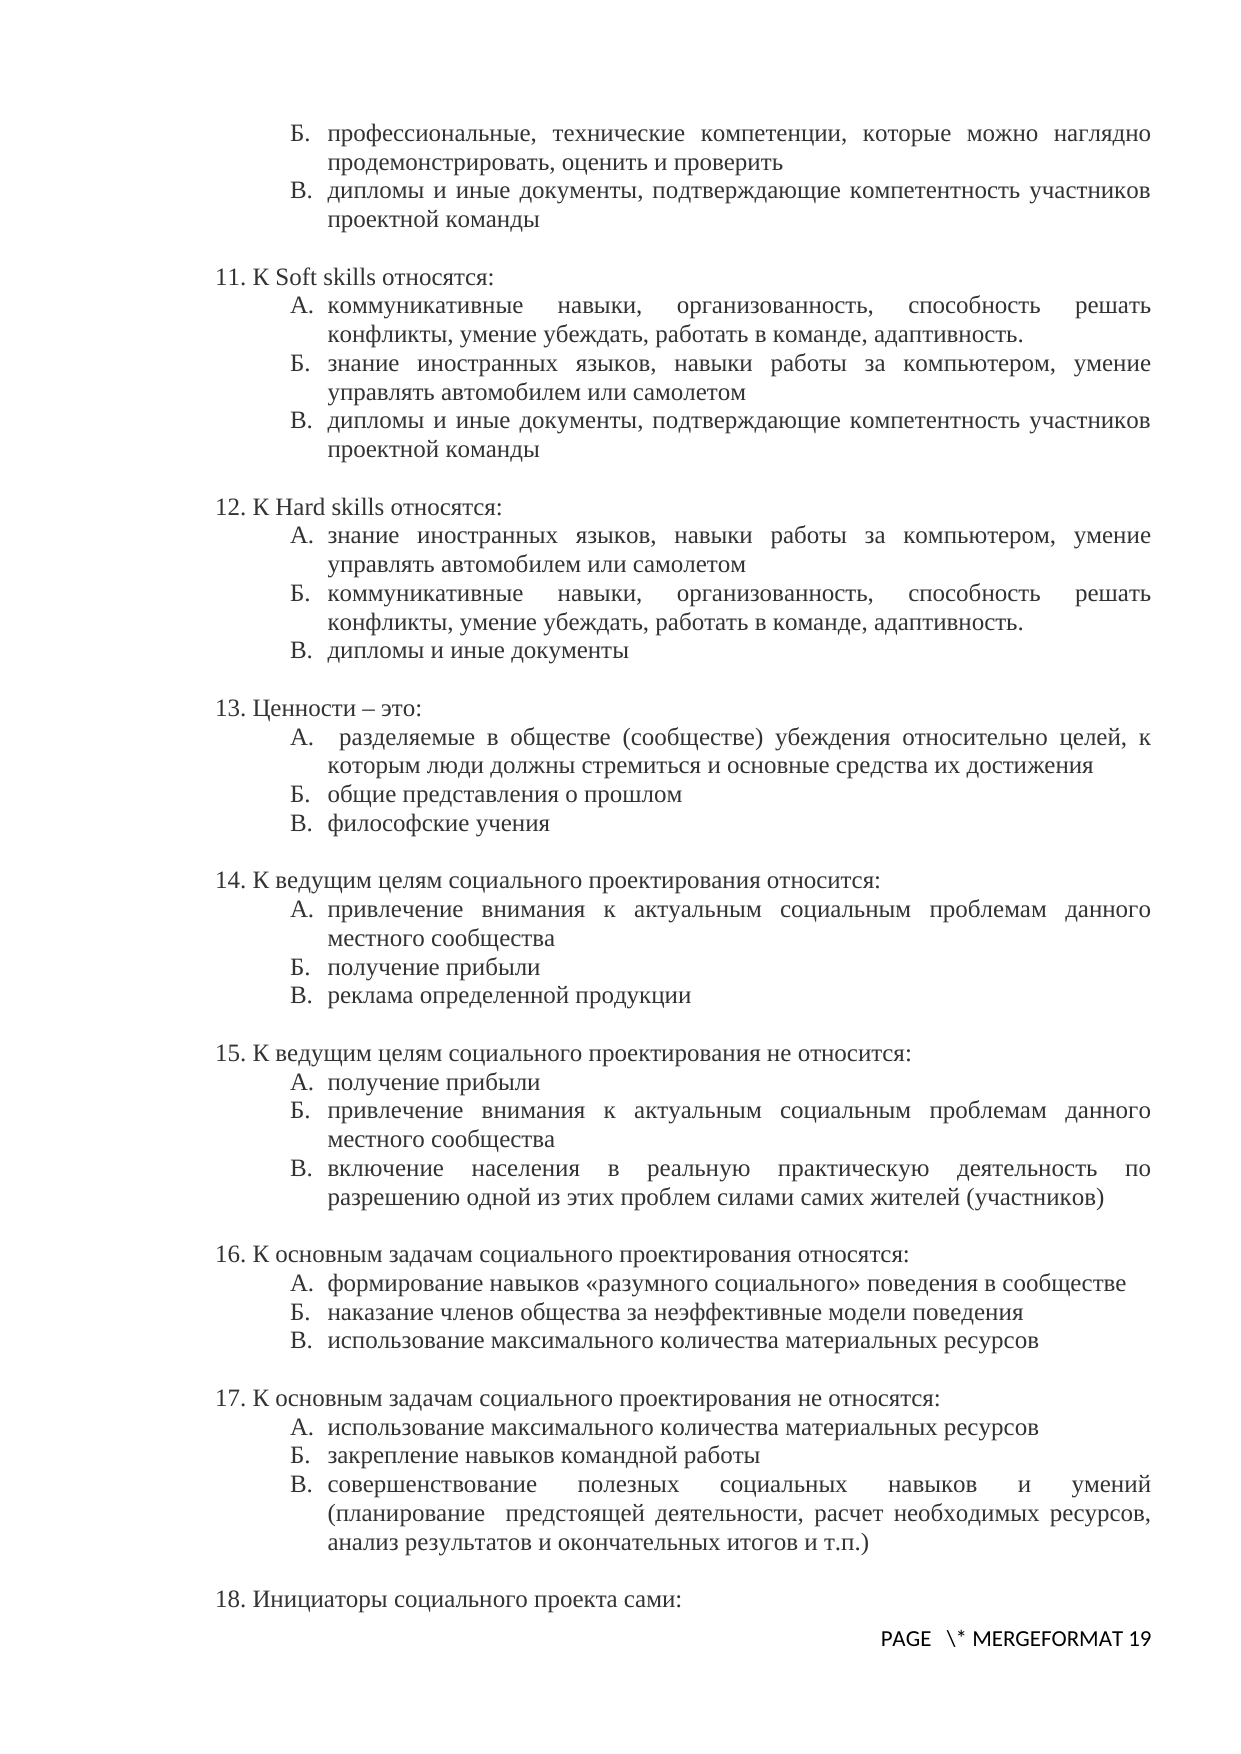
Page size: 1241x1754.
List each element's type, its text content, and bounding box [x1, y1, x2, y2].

list дипломы и иные документы [290, 636, 1152, 664]
list разделяемые в обществе (сообществе) убеждения относительно целей, к которым люди должны стремиться и основные средства их достижения [290, 722, 1152, 779]
list использование максимального количества материальных ресурсов [290, 1326, 1152, 1354]
list совершенствование полезных социальных навыков и умений (планирование предстоящей деятельности, расчет необходимых ресурсов, анализ результатов и окончательных итогов и т.п.) [290, 1469, 1152, 1556]
list философские учения [290, 808, 1152, 837]
list К ведущим целям социального проектирования не относится: [215, 1038, 1152, 1067]
list профессиональные, технические компетенции, которые можно наглядно продемонстрировать, оценить и проверить [290, 118, 1152, 176]
list коммуникативные навыки, организованность, способность решать конфликты, умение убеждать, работать в команде, адаптивность. [290, 291, 1152, 348]
list дипломы и иные документы, подтверждающие компетентность участников проектной команды [290, 406, 1152, 463]
list коммуникативные навыки, организованность, способность решать конфликты, умение убеждать, работать в команде, адаптивность. [290, 578, 1152, 636]
list К ведущим целям социального проектирования относится: [215, 866, 1152, 894]
list К Hard skills относятся: [215, 492, 1152, 521]
list получение прибыли [290, 1067, 1152, 1096]
list знание иностранных языков, навыки работы за компьютером, умение управлять автомобилем или самолетом [290, 521, 1152, 578]
list Инициаторы социального проекта сами: [215, 1584, 1152, 1613]
list закрепление навыков командной работы [290, 1441, 1152, 1469]
list привлечение внимания к актуальным социальным проблемам данного местного сообщества [290, 894, 1152, 952]
list использование максимального количества материальных ресурсов [290, 1412, 1152, 1441]
list включение населения в реальную практическую деятельность по разрешению одной из этих проблем силами самих жителей (участников) [290, 1153, 1152, 1211]
list К Soft skills относятся: [215, 262, 1152, 291]
list наказание членов общества за неэффективные модели поведения [290, 1297, 1152, 1326]
list получение прибыли [290, 952, 1152, 981]
list общие представления о прошлом [290, 779, 1152, 808]
list Ценности – это: [215, 693, 1152, 722]
list К основным задачам социального проектирования относятся: [215, 1239, 1152, 1268]
list знание иностранных языков, навыки работы за компьютером, умение управлять автомобилем или самолетом [290, 348, 1152, 406]
list дипломы и иные документы, подтверждающие компетентность участников проектной команды [290, 176, 1152, 233]
list привлечение внимания к актуальным социальным проблемам данного местного сообщества [290, 1096, 1152, 1153]
list реклама определенной продукции [290, 981, 1152, 1009]
list К основным задачам социального проектирования не относятся: [215, 1383, 1152, 1412]
list формирование навыков «разумного социального» поведения в сообществе [290, 1268, 1152, 1297]
